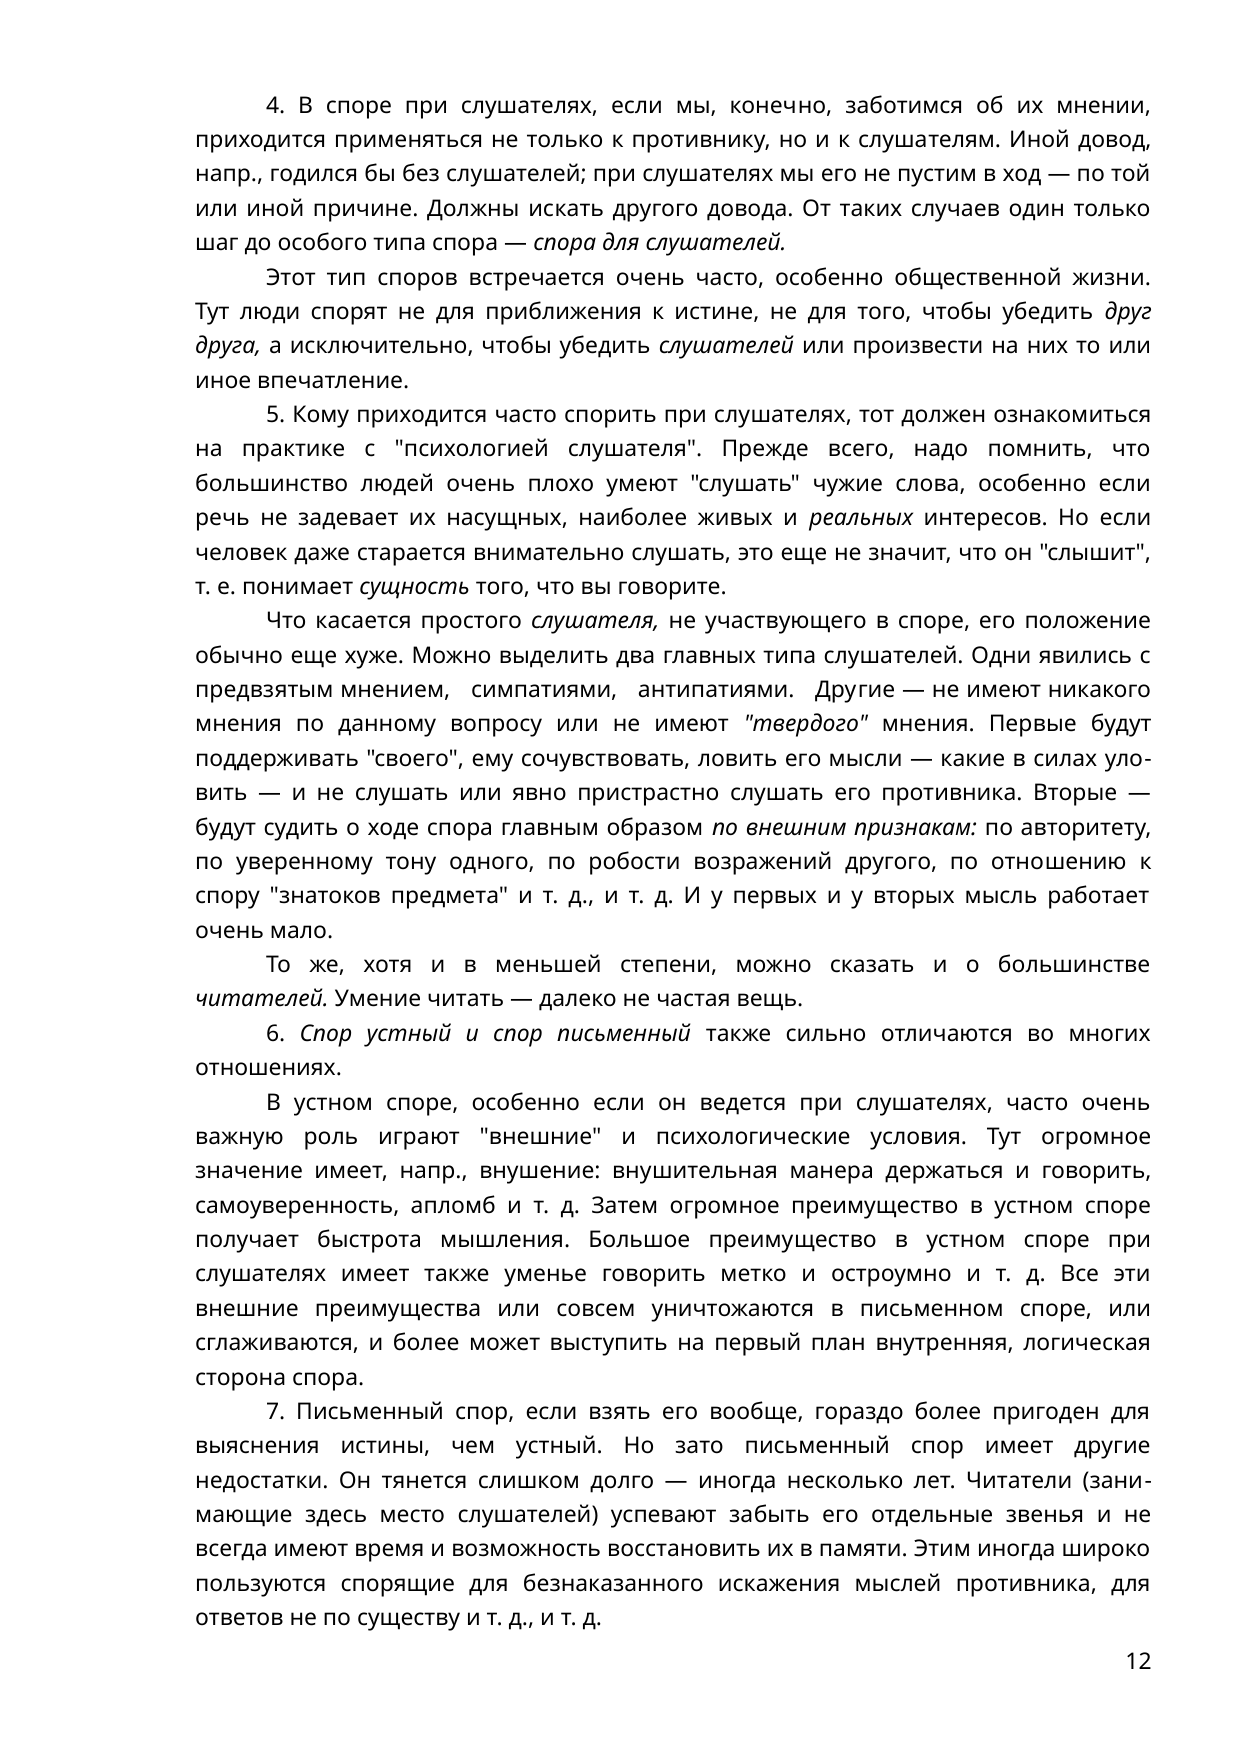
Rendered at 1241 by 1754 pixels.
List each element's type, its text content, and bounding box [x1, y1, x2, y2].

text То же, хотя и в меньшей степени, можно сказать и о большинстве читателей. Умение читать — далеко не частая вещь. [195, 948, 1152, 1014]
text 5. Кому приходится часто спорить при слушателях, тот должен ознакомиться на практике с "психологией слушателя". Прежде всего, надо помнить, что большинство людей очень плохо умеют "слушать" чужие слова, особенно если речь не задевает их насущных, наиболее живых и реальных интересов. Но если человек даже старается внимательно слушать, это еще не значит, что он "слышит", т. е. понимает сущность того, что вы говорите. [195, 398, 1152, 601]
text В устном споре, особенно если он ведется при слушателях, часто очень важную роль играют "внешние" и психологические условия. Тут огромное значение имеет, напр., внушение: внушительная манера держаться и говорить, самоуверенность, апломб и т. д. Затем огромное преимущество в устном споре получает быстрота мышления. Большое преимущество в устном споре при слушателях имеет также уменье говорить метко и остроумно и т. д. Все эти внешние преимущества или совсем уничтожаются в письменном споре, или сглаживаются, и более может выступить на первый план внутренняя, логическая сторона спора. [195, 1086, 1152, 1392]
text 7. Письменный спор, если взять его вообще, гораздо более пригоден для выяснения истины, чем устный. Но зато письменный спор имеет другие недостатки. Он тянется слишком долго — иногда несколько лет. Читатели (занимающие здесь место слушателей) успевают забыть его отдельные звенья и не всегда имеют время и возможность восстановить их в памяти. Этим иногда широко пользуются спорящие для безнаказанного искажения мыслей противника, для ответов не по существу и т. д., и т. д. [195, 1395, 1152, 1632]
text 6. Спор устный и спор письменный также сильно отличаются во многих отношениях. [195, 1017, 1152, 1082]
text Что касается простого слушателя, не участвующего в споре, его положение обычно еще хуже. Можно выделить два главных типа слушателей. Одни явились с предвзятым мнением, симпатиями, антипатиями. Другие — не имеют никакого мнения по данному вопросу или не имеют "твердого" мнения. Первые будут поддерживать "своего", ему сочувствовать, ловить его мысли — какие в силах уловить — и не слушать или явно пристрастно слушать его противника. Вторые — будут судить о ходе спора главным образом по внешним признакам: по авторитету, по уверенному тону одного, по робости возражений другого, по отношению к спору "знатоков предмета" и т. д., и т. д. И у первых и у вторых мысль работает очень мало. [195, 604, 1152, 945]
text Этот тип споров встречается очень часто, особенно общественной жизни. Тут люди спорят не для приближения к истине, не для того, чтобы убедить друг друга, а исключительно, чтобы убедить слушателей или произвести на них то или иное впечатление. [195, 261, 1152, 395]
text 4. В споре при слушателях, если мы, конечно, заботимся об их мнении, приходится применяться не только к противнику, но и к слушателям. Иной довод, напр., годился бы без слушателей; при слушателях мы его не пустим в ход — по той или иной причине. Должны искать другого довода. От таких случаев один только шаг до особого типа спора — спора для слушателей. [195, 89, 1152, 257]
